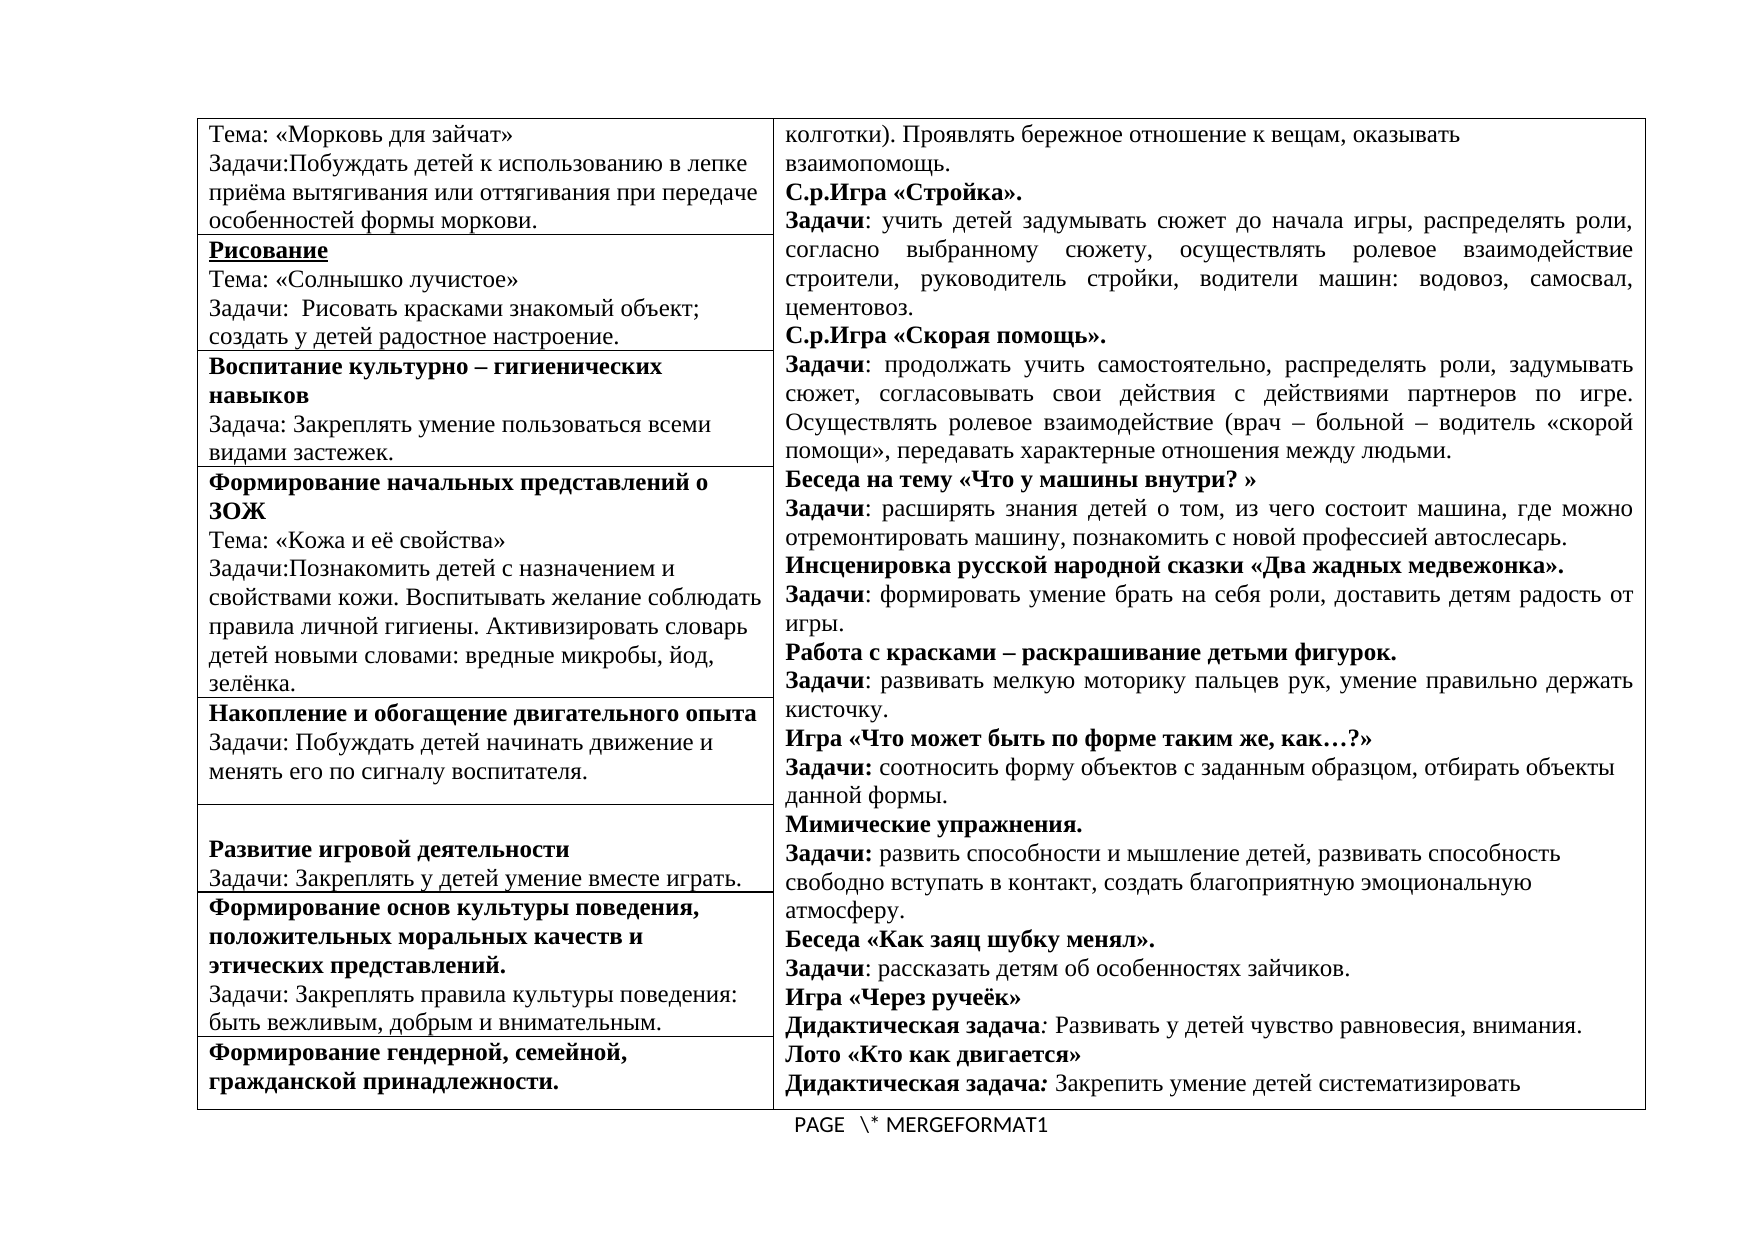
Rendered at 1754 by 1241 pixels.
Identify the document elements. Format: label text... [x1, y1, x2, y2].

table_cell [198, 119, 773, 234]
table_cell Формирование начальных представлений о ЗОЖ Тема: «Кожа и её свойства» Задачи:Познакомить детей с назначением и свойствами кожи. Воспитывать желание соблюдать правила личной гигиены. Активизировать словарь детей новыми словами: вредные микробы, йод, зелёнка. [198, 467, 773, 697]
table_cell Формирование основ культуры поведения, положительных моральных качеств и этических представлений. Задачи: Закреплять правила культуры поведения: быть вежливым, добрым и внимательным. [198, 893, 773, 1036]
table_cell Воспитание культурно – гигиенических навыков Задача: Закреплять умение пользоваться всеми видами застежек. [198, 351, 773, 466]
table_cell Рисование Тема: «Солнышко лучистое» Задачи: Рисовать красками знакомый объект; создать у детей радостное настроение. [198, 235, 773, 350]
table_cell Развитие игровой деятельности Задачи: Закреплять у детей умение вместе играть. [198, 805, 773, 891]
table_cell Накопление и обогащение двигательного опыта Задачи: Побуждать детей начинать движение и менять его по сигналу воспитателя. [198, 698, 773, 804]
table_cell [198, 1037, 773, 1109]
